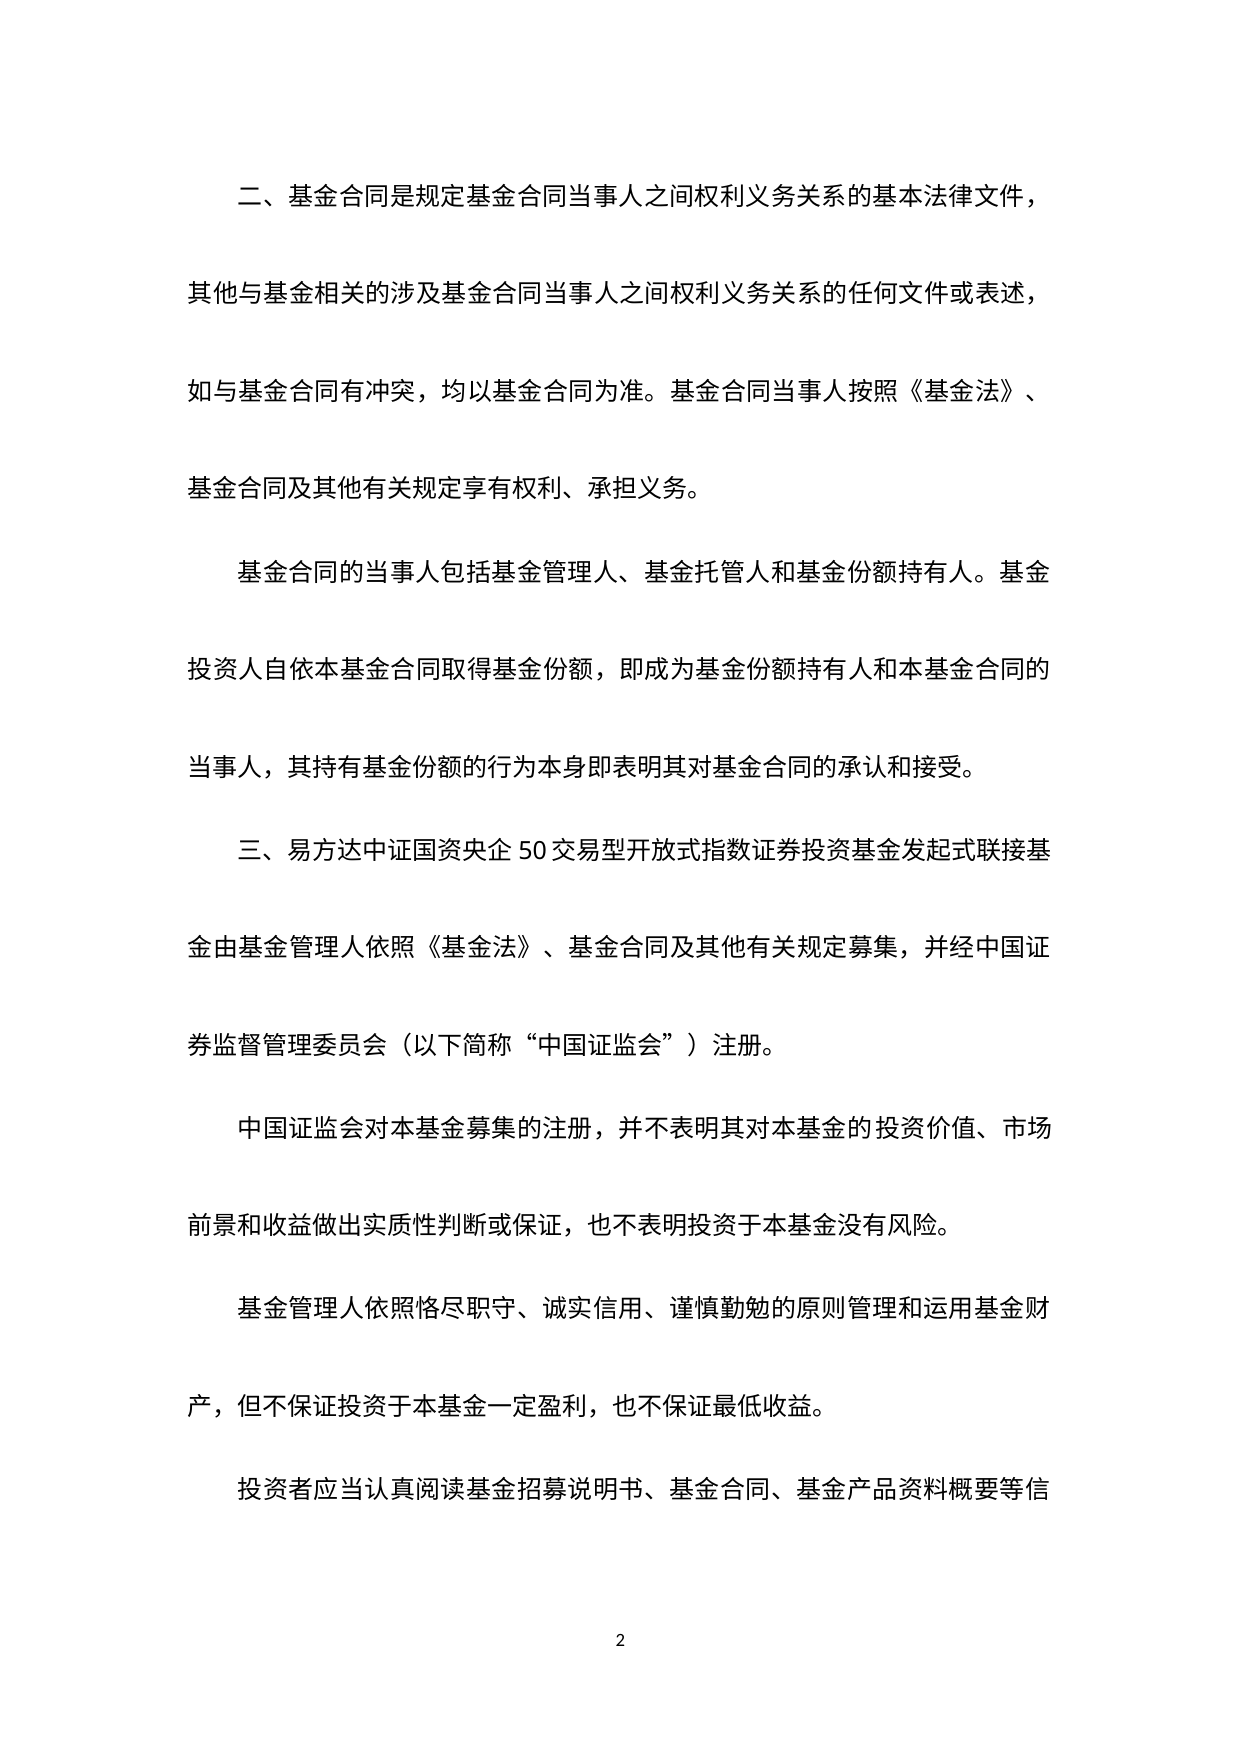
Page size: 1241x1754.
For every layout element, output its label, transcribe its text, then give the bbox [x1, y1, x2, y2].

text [187, 1455, 1053, 1520]
text 基金合同的当事人包括基金管理人、基金托管人和基金份额持有人。基金投资人自依本基金合同取得基金份额，即成为基金份额持有人和本基金合同的当事人，其持有基金份额的行为本身即表明其对基金合同的承认和接受。 [187, 538, 1053, 798]
text 中国证监会对本基金募集的注册，并不表明其对本基金的投资价值、市场前景和收益做出实质性判断或保证，也不表明投资于本基金没有风险。 [187, 1094, 1053, 1256]
text 二、基金合同是规定基金合同当事人之间权利义务关系的基本法律文件，其他与基金相关的涉及基金合同当事人之间权利义务关系的任何文件或表述，如与基金合同有冲突，均以基金合同为准。基金合同当事人按照《基金法》、基金合同及其他有关规定享有权利、承担义务。 [187, 162, 1053, 519]
text 基金管理人依照恪尽职守、诚实信用、谨慎勤勉的原则管理和运用基金财产，但不保证投资于本基金一定盈利，也不保证最低收益。 [187, 1274, 1053, 1437]
text 三、易方达中证国资央企50交易型开放式指数证券投资基金发起式联接基金由基金管理人依照《基金法》、基金合同及其他有关规定募集，并经中国证券监督管理委员会（以下简称“中国证监会”）注册。 [187, 816, 1053, 1076]
